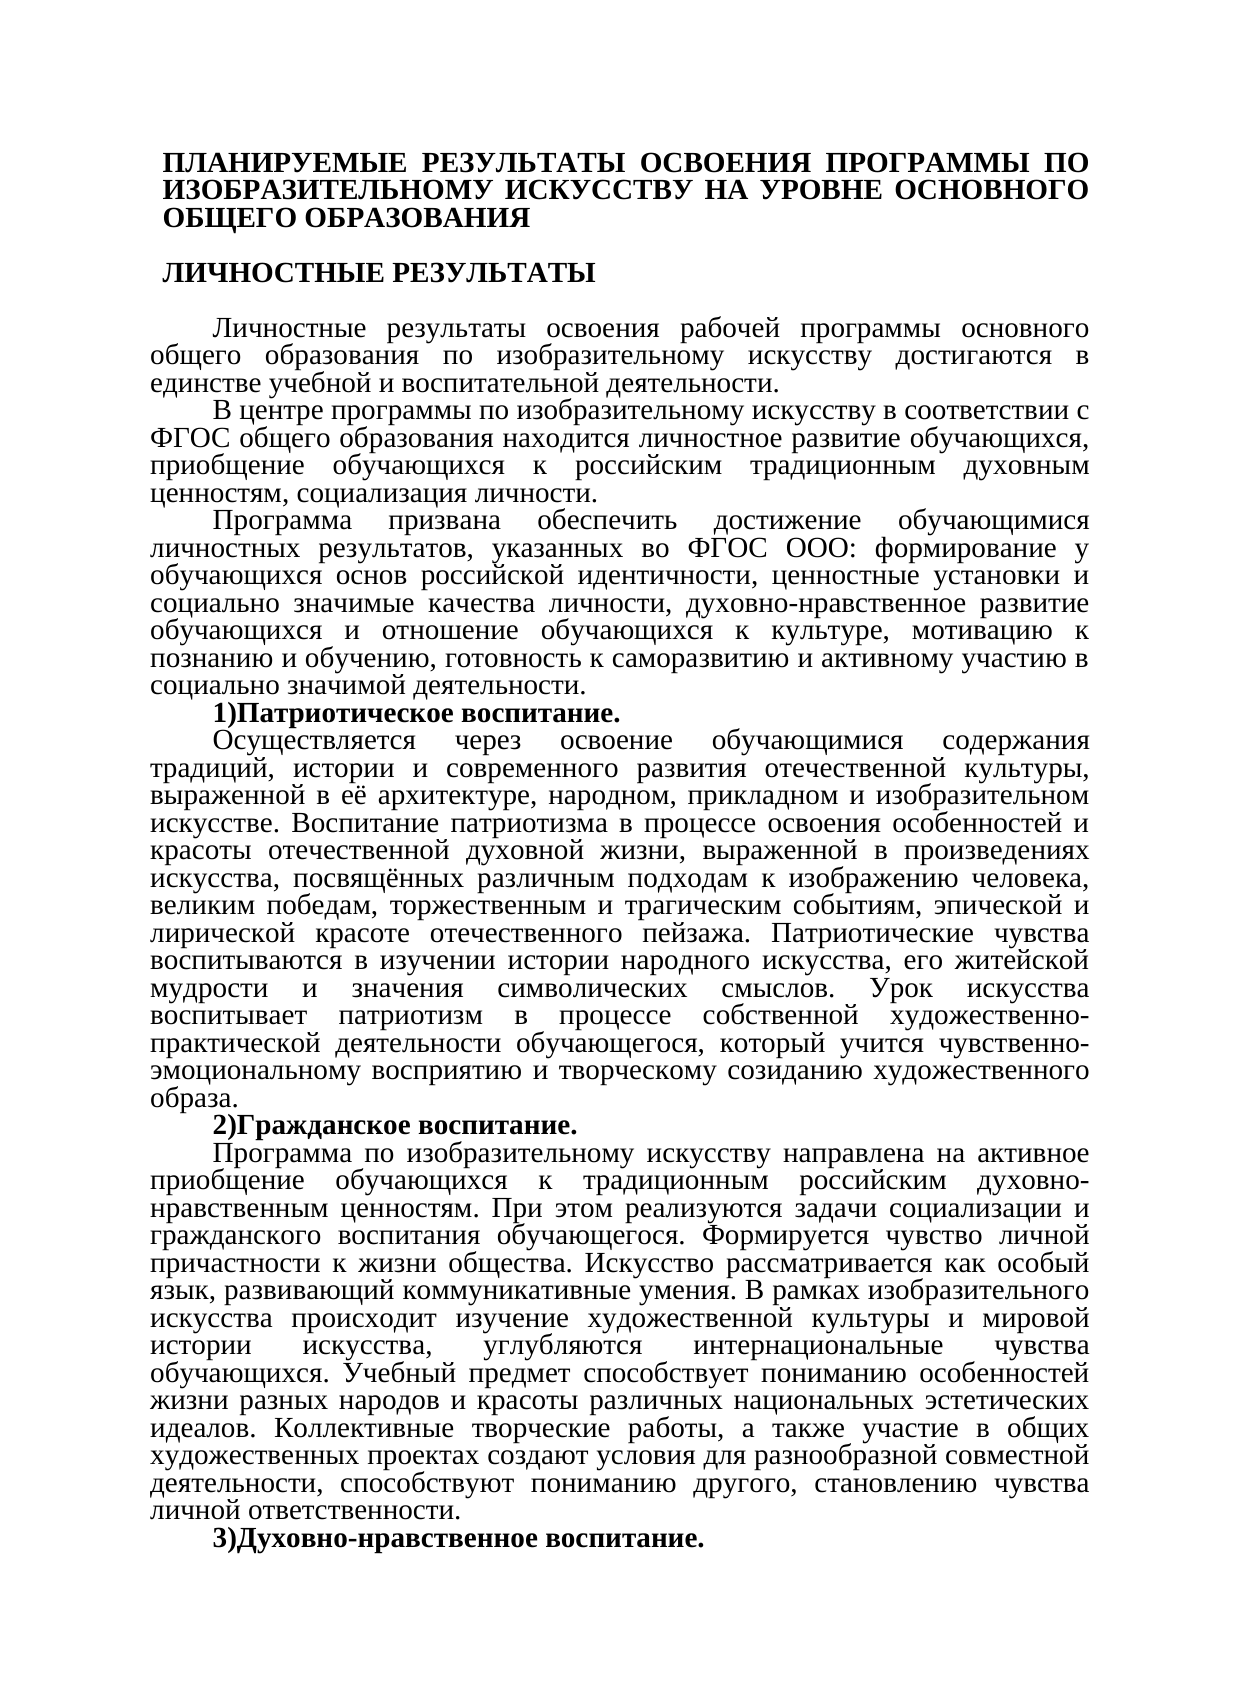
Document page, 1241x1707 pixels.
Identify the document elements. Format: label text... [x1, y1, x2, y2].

text ПЛАНИРУЕМЫЕ РЕЗУЛЬТАТЫ ОСВОЕНИЯ ПРОГРАММЫ ПО ИЗОБРАЗИТЕЛЬНОМУ ИСКУССТВУ НА УРОВНЕ ОСНОВНОГО ОБЩЕГО ОБРАЗОВАНИЯ [162, 150, 1090, 232]
text ​1)Патриотическое воспитание. [150, 700, 1090, 727]
text Программа по изобразительному искусству направлена на активное приобщение обучающихся к традиционным российским духовно-нравственным ценностям. При этом реализуются задачи социализации и гражданского воспитания обучающегося. Формируется чувство личной причастности к жизни общества. Искусство рассматривается как особый язык, развивающий коммуникативные умения. В рамках изобразительного искусства происходит изучение художественной культуры и мировой истории искусства, углубляются интернациональные чувства обучающихся. Учебный предмет способствует пониманию особенностей жизни разных народов и красоты различных национальных эстетических идеалов. Коллективные творческие работы, а также участие в общих художественных проектах создают условия для разнообразной совместной деятельности, способствуют пониманию другого, становлению чувства личной ответственности. [150, 1140, 1090, 1525]
text ЛИЧНОСТНЫЕ РЕЗУЛЬТАТЫ [162, 260, 1090, 287]
text Осуществляется через освоение обучающимися содержания традиций, истории и современного развития отечественной культуры, выраженной в её архитектуре, народном, прикладном и изобразительном искусстве. Воспитание патриотизма в процессе освоения особенностей и красоты отечественной духовной жизни, выраженной в произведениях искусства, посвящённых различным подходам к изображению человека, великим победам, торжественным и трагическим событиям, эпической и лирической красоте отечественного пейзажа. Патриотические чувства воспитываются в изучении истории народного искусства, его житейской мудрости и значения символических смыслов. Урок искусства воспитывает патриотизм в процессе собственной художественно-практической деятельности обучающегося, который учится чувственно-эмоциональному восприятию и творческому созиданию художественного образа. [150, 727, 1090, 1112]
text Личностные результаты освоения рабочей программы основного общего образования по изобразительному искусству достигаются в единстве учебной и воспитательной деятельности. [150, 315, 1090, 397]
text 3)Духовно-нравственное воспитание. [150, 1525, 1090, 1552]
text Программа призвана обеспечить достижение обучающимися личностных результатов, указанных во ФГОС ООО: формирование у обучающихся основ российской идентичности, ценностные установки и социально значимые качества личности, духовно-нравственное развитие обучающихся и отношение обучающихся к культуре, мотивацию к познанию и обучению, готовность к саморазвитию и активному участию в социально значимой деятельности. [150, 507, 1090, 700]
text В центре программы по изобразительному искусству в соответствии с ФГОС общего образования находится личностное развитие обучающихся, приобщение обучающихся к российским традиционным духовным ценностям, социализация личности. [150, 397, 1090, 507]
text 2)Гражданское воспитание. [150, 1112, 1090, 1140]
